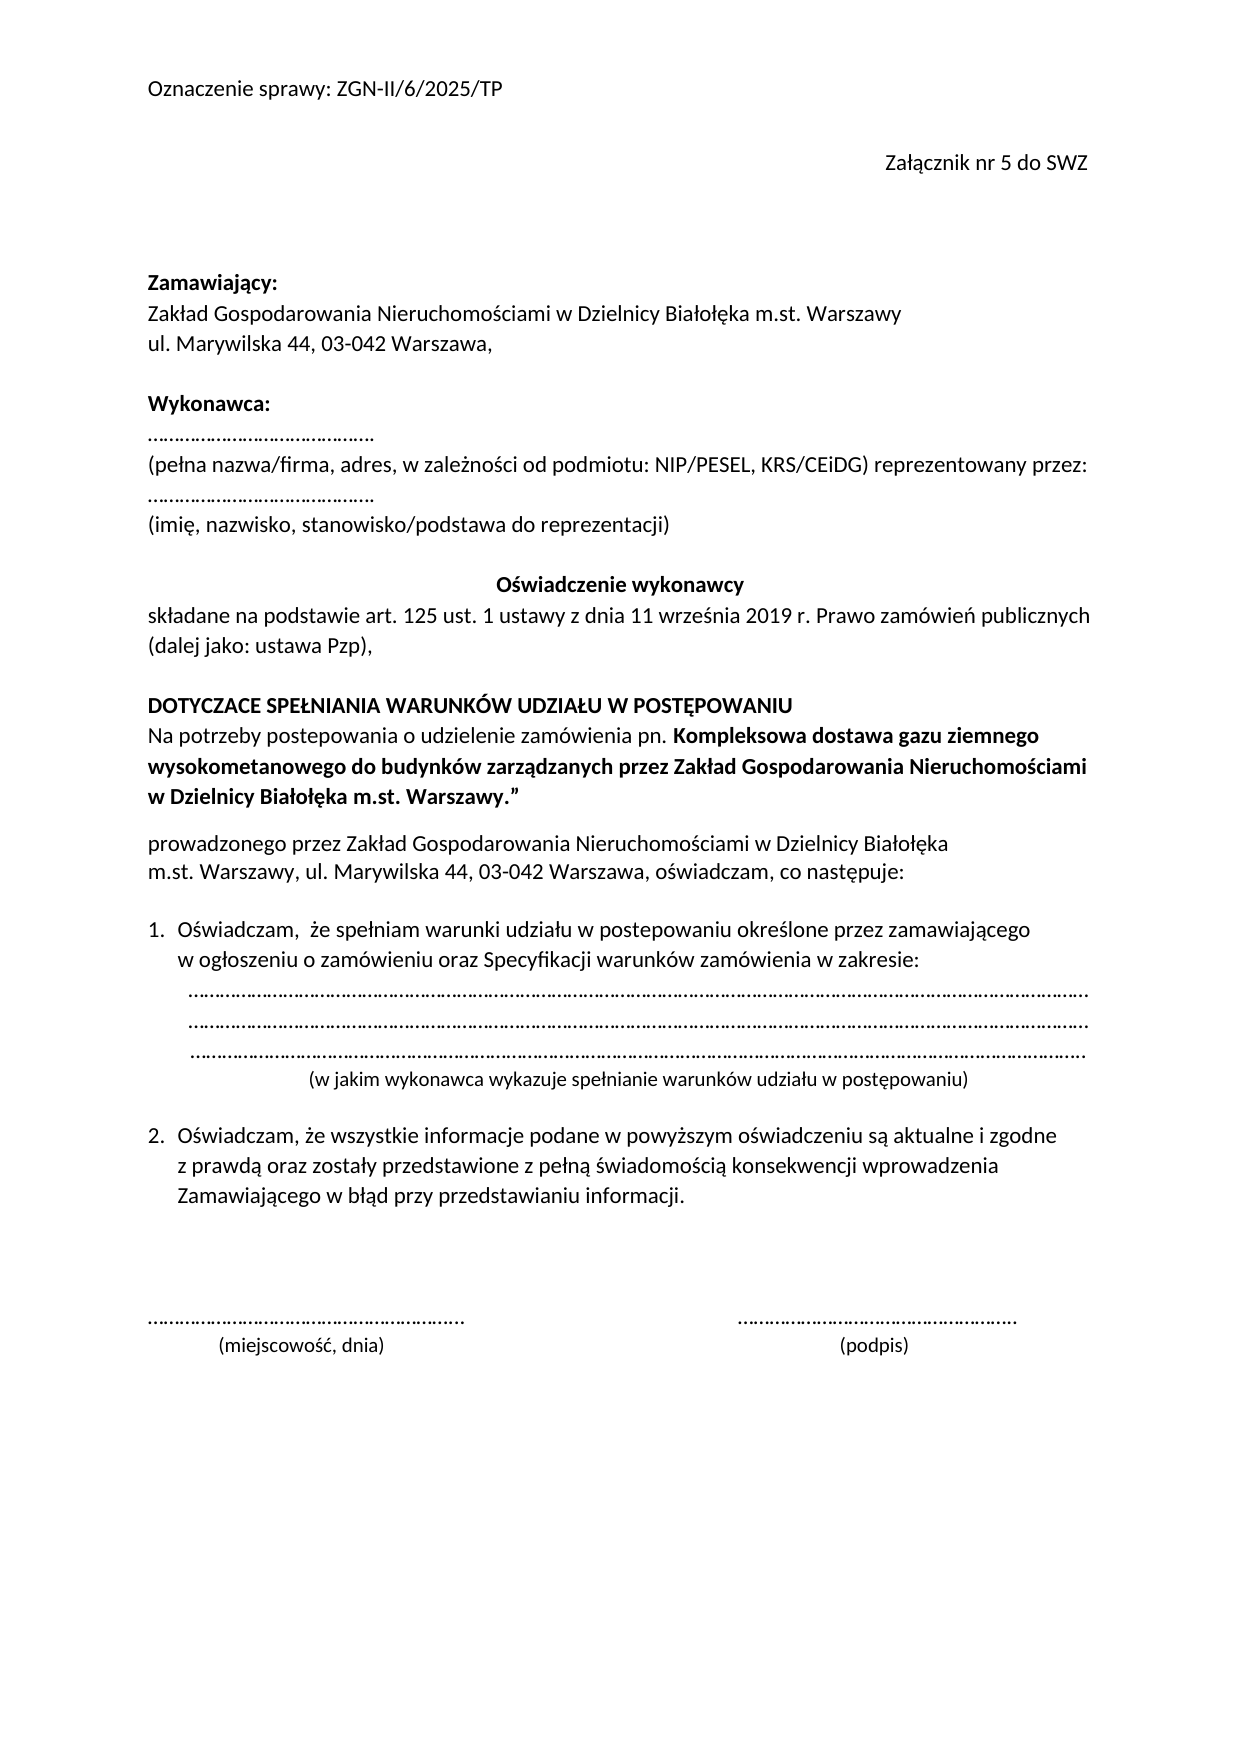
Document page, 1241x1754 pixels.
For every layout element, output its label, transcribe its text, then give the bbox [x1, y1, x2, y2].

list z prawdą oraz zostały przedstawione z pełną świadomością konsekwencji wprowadzenia Zamawiającego w błąd przy przedstawianiu informacji. [177, 1151, 1093, 1209]
text (miejscowość, dnia) (podpis) [148, 1332, 1093, 1358]
text DOTYCZACE SPEŁNIANIA WARUNKÓW UDZIAŁU W POSTĘPOWANIU [148, 691, 1093, 719]
list Oświadczam, że spełniam warunki udziału w postepowaniu określone przez zamawiającego w ogłoszeniu o zamówieniu oraz Specyfikacji warunków zamówienia w zakresie: [148, 915, 1093, 973]
text Na potrzeby postepowania o udzielenie zamówienia pn. Kompleksowa dostawa gazu ziemnego wysokometanowego do budynków zarządzanych przez Zakład Gospodarowania Nieruchomościami w Dzielnicy Białołęka m.st. Warszawy.” [148, 722, 1093, 810]
text Zakład Gospodarowania Nieruchomościami w Dzielnicy Białołęka m.st. Warszawy ul. Marywilska 44, 03-042 Warszawa, [148, 299, 1093, 357]
text prowadzonego przez Zakład Gospodarowania Nieruchomościami w Dzielnicy Białołęka m.st. Warszawy, ul. Marywilska 44, 03-042 Warszawa, oświadczam, co następuje: [148, 829, 1093, 885]
text składane na podstawie art. 125 ust. 1 ustawy z dnia 11 września 2019 r. Prawo zamówień publicznych (dalej jako: ustawa Pzp), [148, 601, 1093, 659]
text Zamawiający: [148, 268, 1093, 296]
text (imię, nazwisko, stanowisko/podstawa do reprezentacji) [148, 510, 1093, 538]
list …………………………………………………………………………………………………………………………………………………………………………………………………………………………………………………………………………………………………………………………………………………………………………………………………………………………………………………………………….. (w jakim wykonawca wykazuje spełnianie warunków udziału w postępowaniu) [185, 976, 1093, 1091]
text …………………………………………………... …………………………………………….. [148, 1302, 1093, 1330]
text Wykonawca: [148, 389, 1093, 417]
text (pełna nazwa/firma, adres, w zależności od podmiotu: NIP/PESEL, KRS/CEiDG) reprezentowany przez: [148, 450, 1093, 478]
text ……………………………………. [148, 480, 1093, 508]
list Oświadczam, że wszystkie informacje podane w powyższym oświadczeniu są aktualne i zgodne [148, 1121, 1093, 1149]
text Oświadczenie wykonawcy [148, 571, 1093, 598]
text Załącznik nr 5 do SWZ [148, 148, 1093, 176]
text ……………………………………. [148, 419, 1093, 447]
